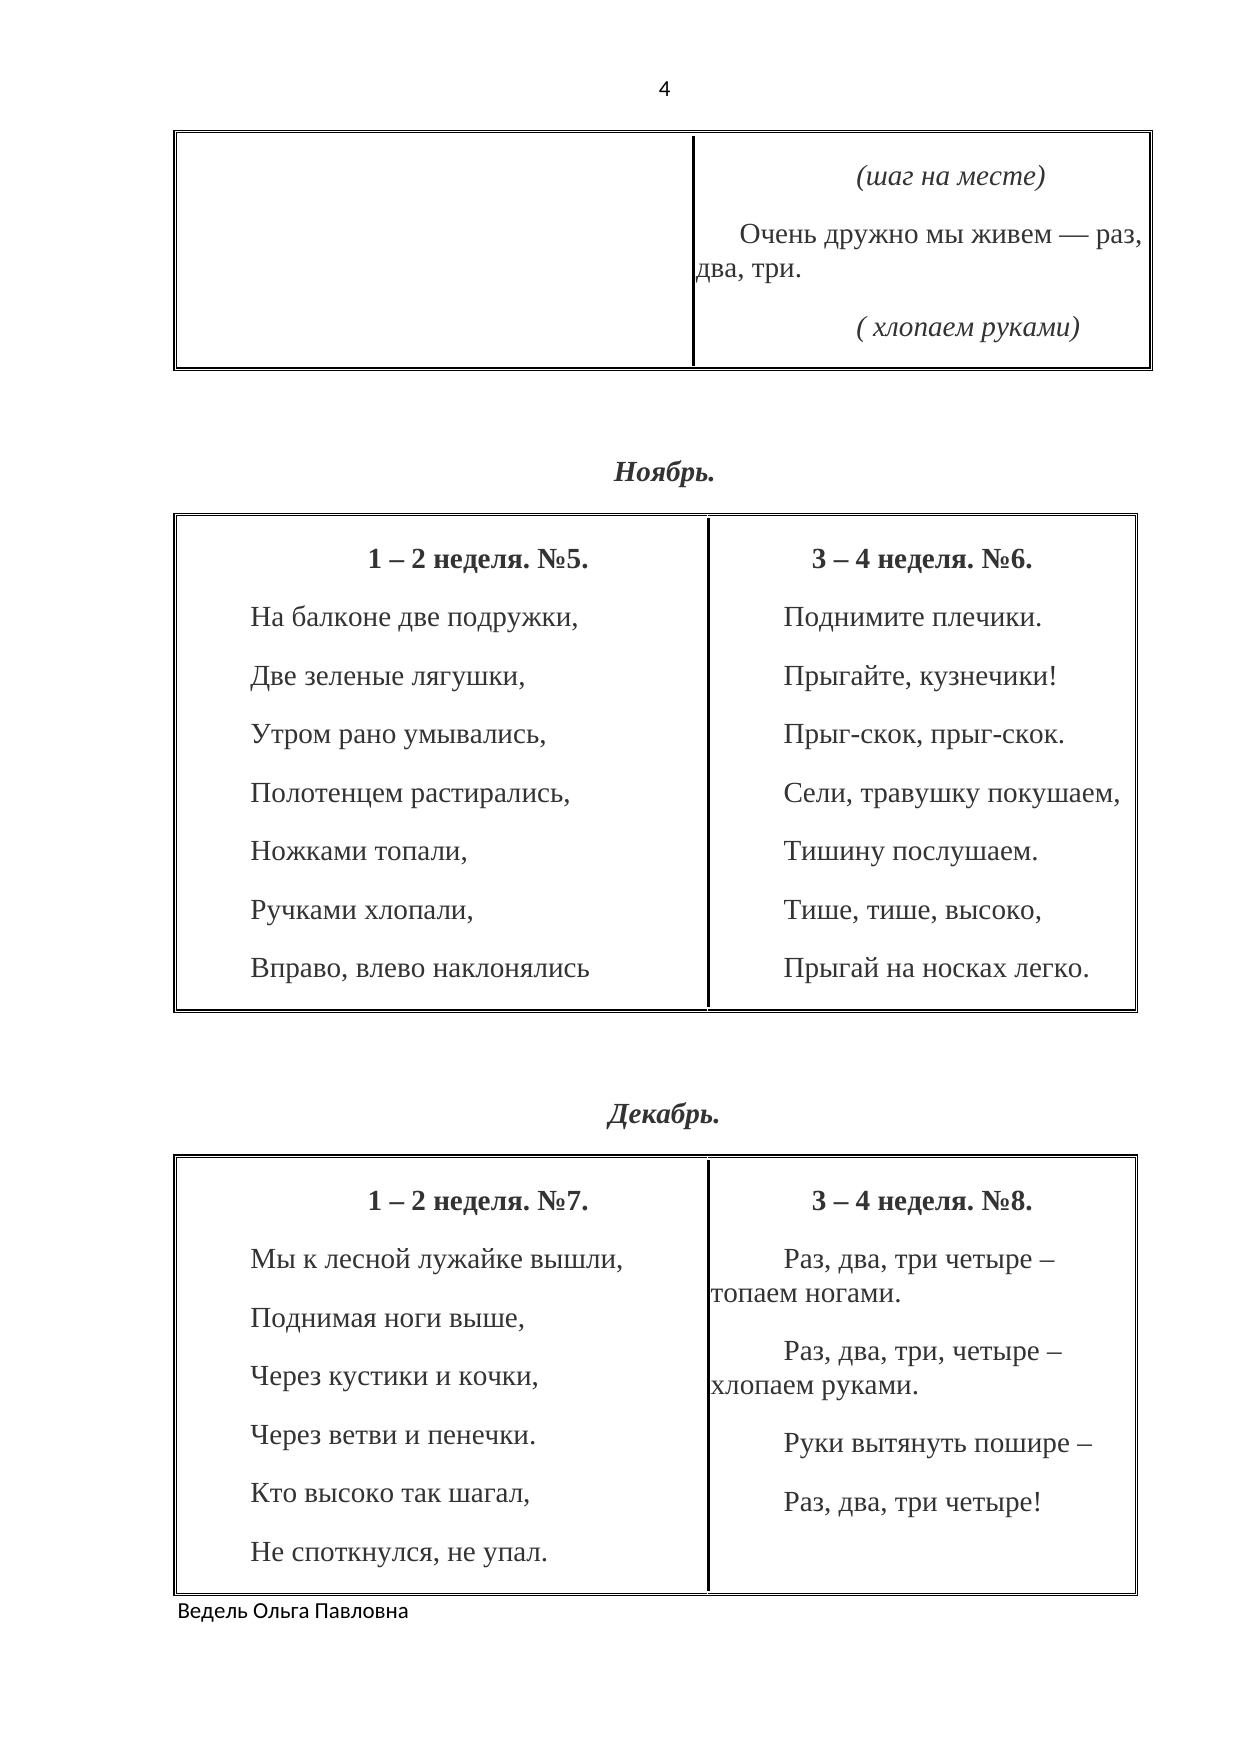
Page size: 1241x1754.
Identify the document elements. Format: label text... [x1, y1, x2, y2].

table_header 3 – 4 неделя. №6. Поднимите плечики. Прыгайте, кузнечики! Прыг-скок, прыг-скок. Сели, травушку покушаем, Тишину послушаем. Тише, тише, высоко, Прыгай на носках легко. [708, 516, 1135, 1009]
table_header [693, 133, 1149, 367]
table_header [177, 1156, 708, 1592]
text Декабрь. [177, 1096, 1152, 1129]
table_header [177, 133, 693, 367]
text Ноябрь. [177, 454, 1152, 487]
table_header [708, 1158, 1135, 1592]
table_header 1 – 2 неделя. №5. На балконе две подружки, Две зеленые лягушки, Утром рано умывались, Полотенцем растирались, Ножками топали, Ручками хлопали, Вправо, влево наклонялись [177, 514, 708, 1009]
